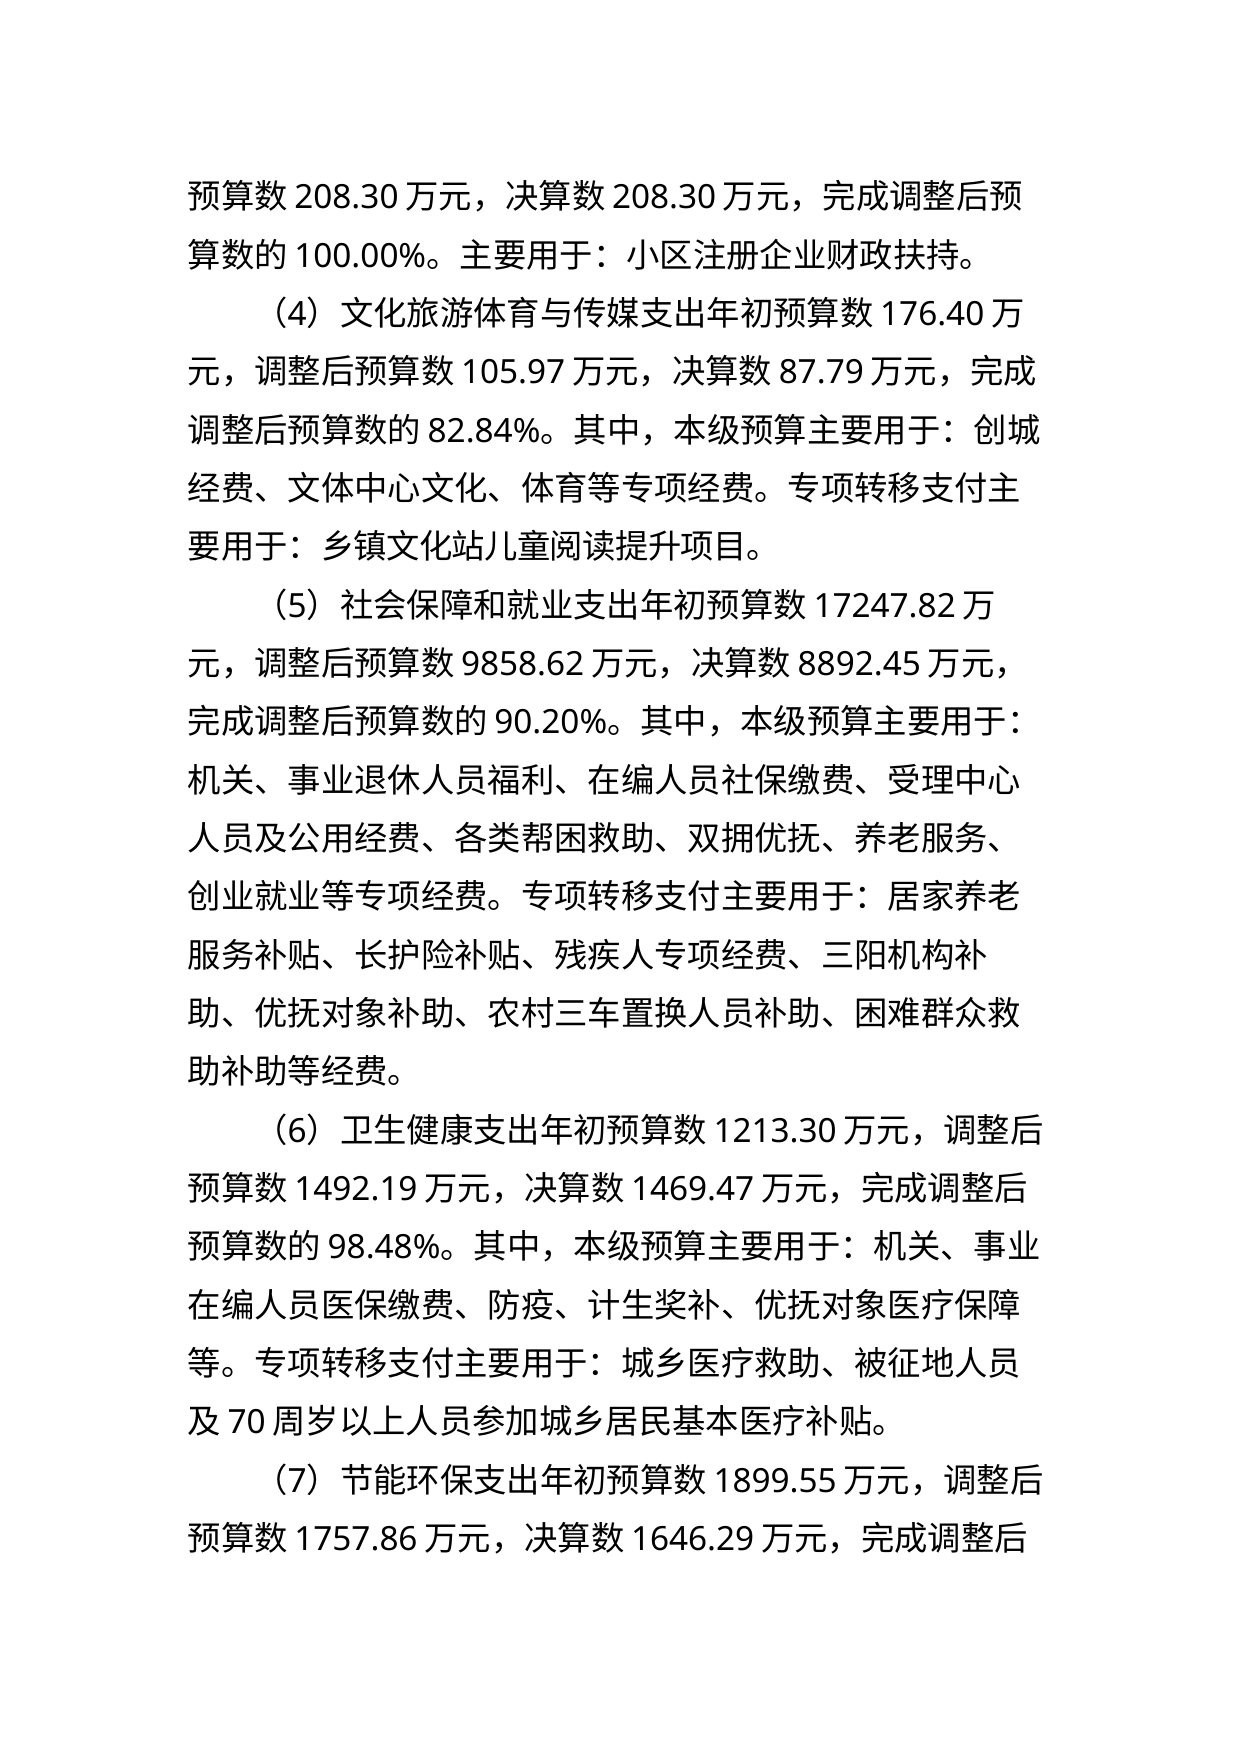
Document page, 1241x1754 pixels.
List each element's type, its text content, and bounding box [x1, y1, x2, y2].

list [187, 1445, 1053, 1562]
list （5）社会保障和就业支出年初预算数17247.82万元，调整后预算数9858.62万元，决算数8892.45万元，完成调整后预算数的90.20%。其中，本级预算主要用于：机关、事业退休人员福利、在编人员社保缴费、受理中心人员及公用经费、各类帮困救助、双拥优抚、养老服务、创业就业等专项经费。专项转移支付主要用于：居家养老服务补贴、长护险补贴、残疾人专项经费、三阳机构补助、优抚对象补助、农村三车置换人员补助、困难群众救助补助等经费。 [187, 570, 1053, 1095]
list （6）卫生健康支出年初预算数1213.30万元，调整后预算数1492.19万元，决算数1469.47万元，完成调整后预算数的98.48%。其中，本级预算主要用于：机关、事业在编人员医保缴费、防疫、计生奖补、优抚对象医疗保障等。专项转移支付主要用于：城乡医疗救助、被征地人员及70周岁以上人员参加城乡居民基本医疗补贴。 [187, 1095, 1053, 1445]
list （4）文化旅游体育与传媒支出年初预算数176.40万元，调整后预算数105.97万元，决算数87.79万元，完成调整后预算数的82.84%。其中，本级预算主要用于：创城经费、文体中心文化、体育等专项经费。专项转移支付主要用于：乡镇文化站儿童阅读提升项目。 [187, 279, 1053, 570]
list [187, 162, 1053, 279]
